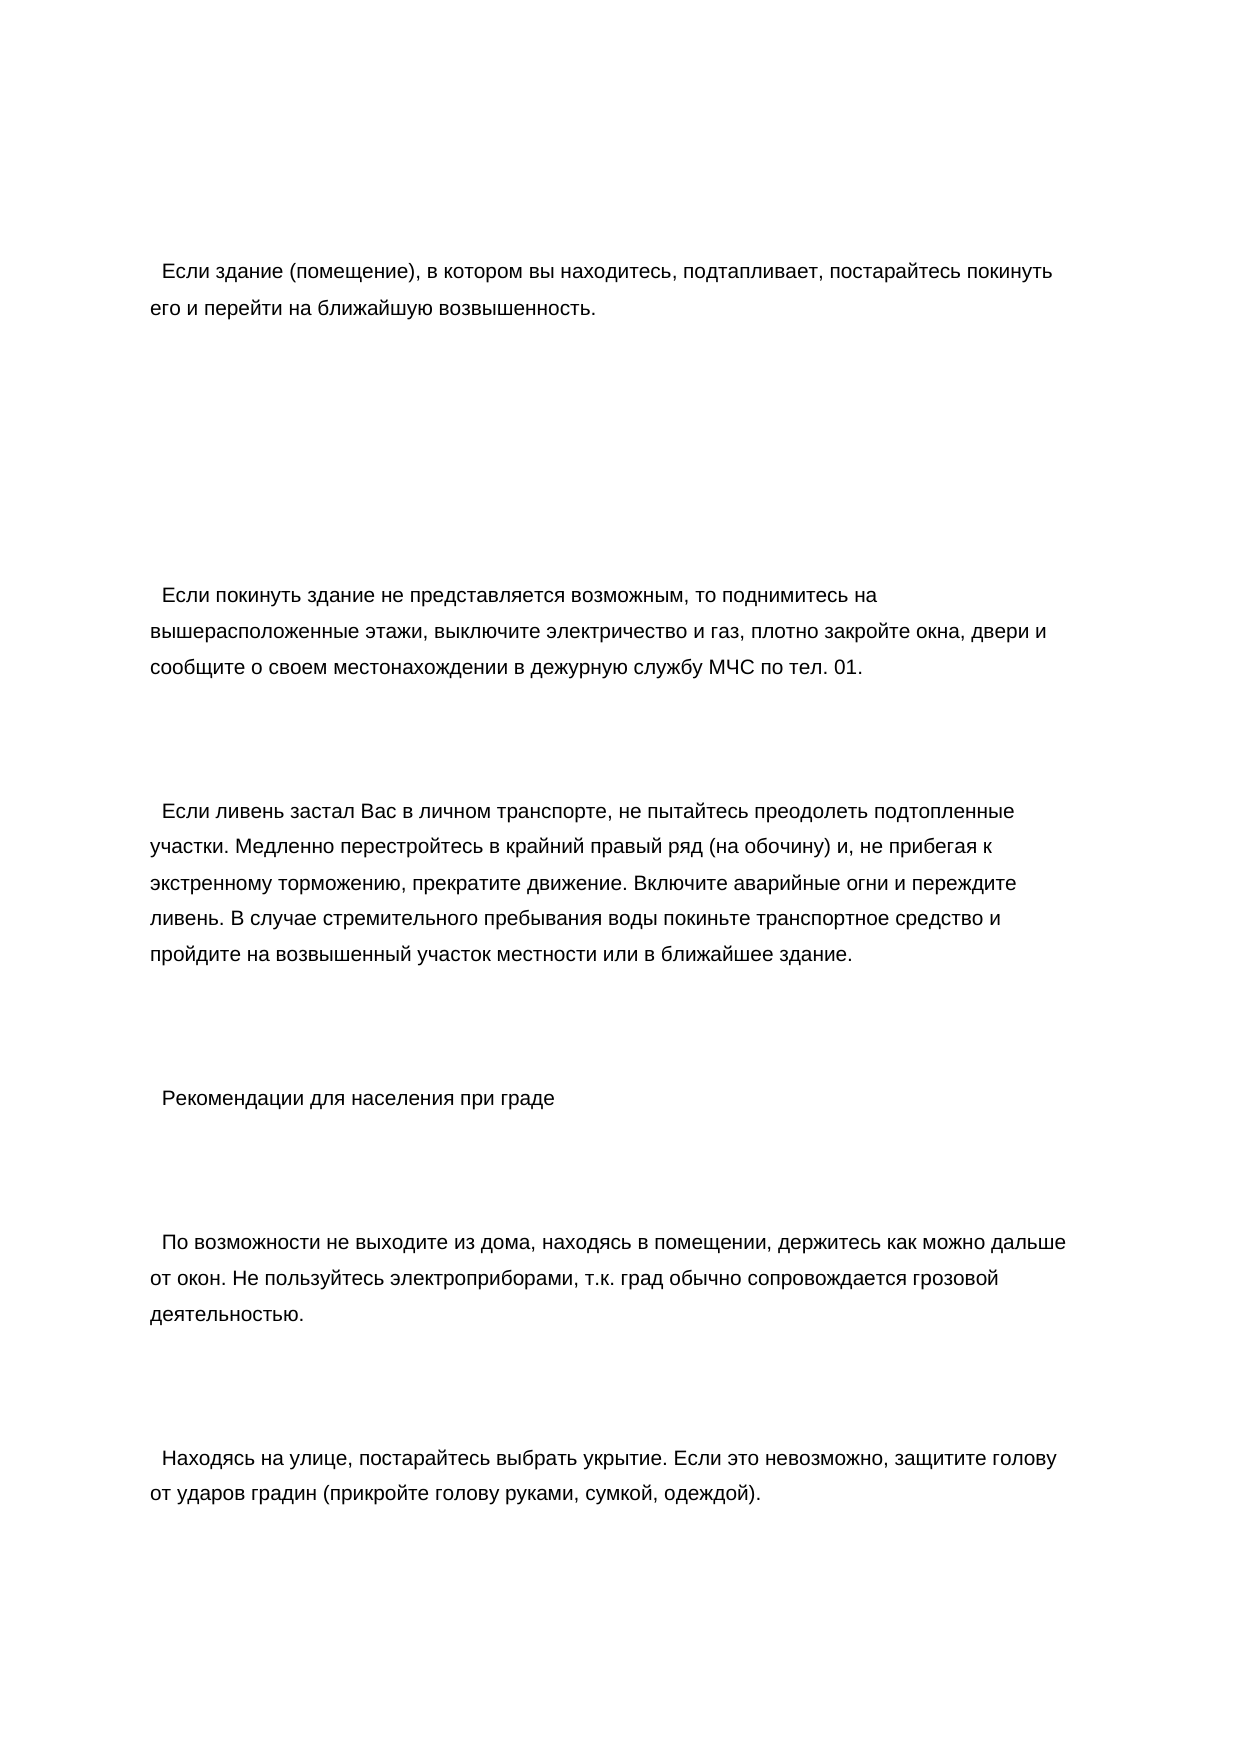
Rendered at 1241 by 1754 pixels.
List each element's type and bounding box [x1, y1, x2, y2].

table_cell [140, 150, 1078, 1577]
